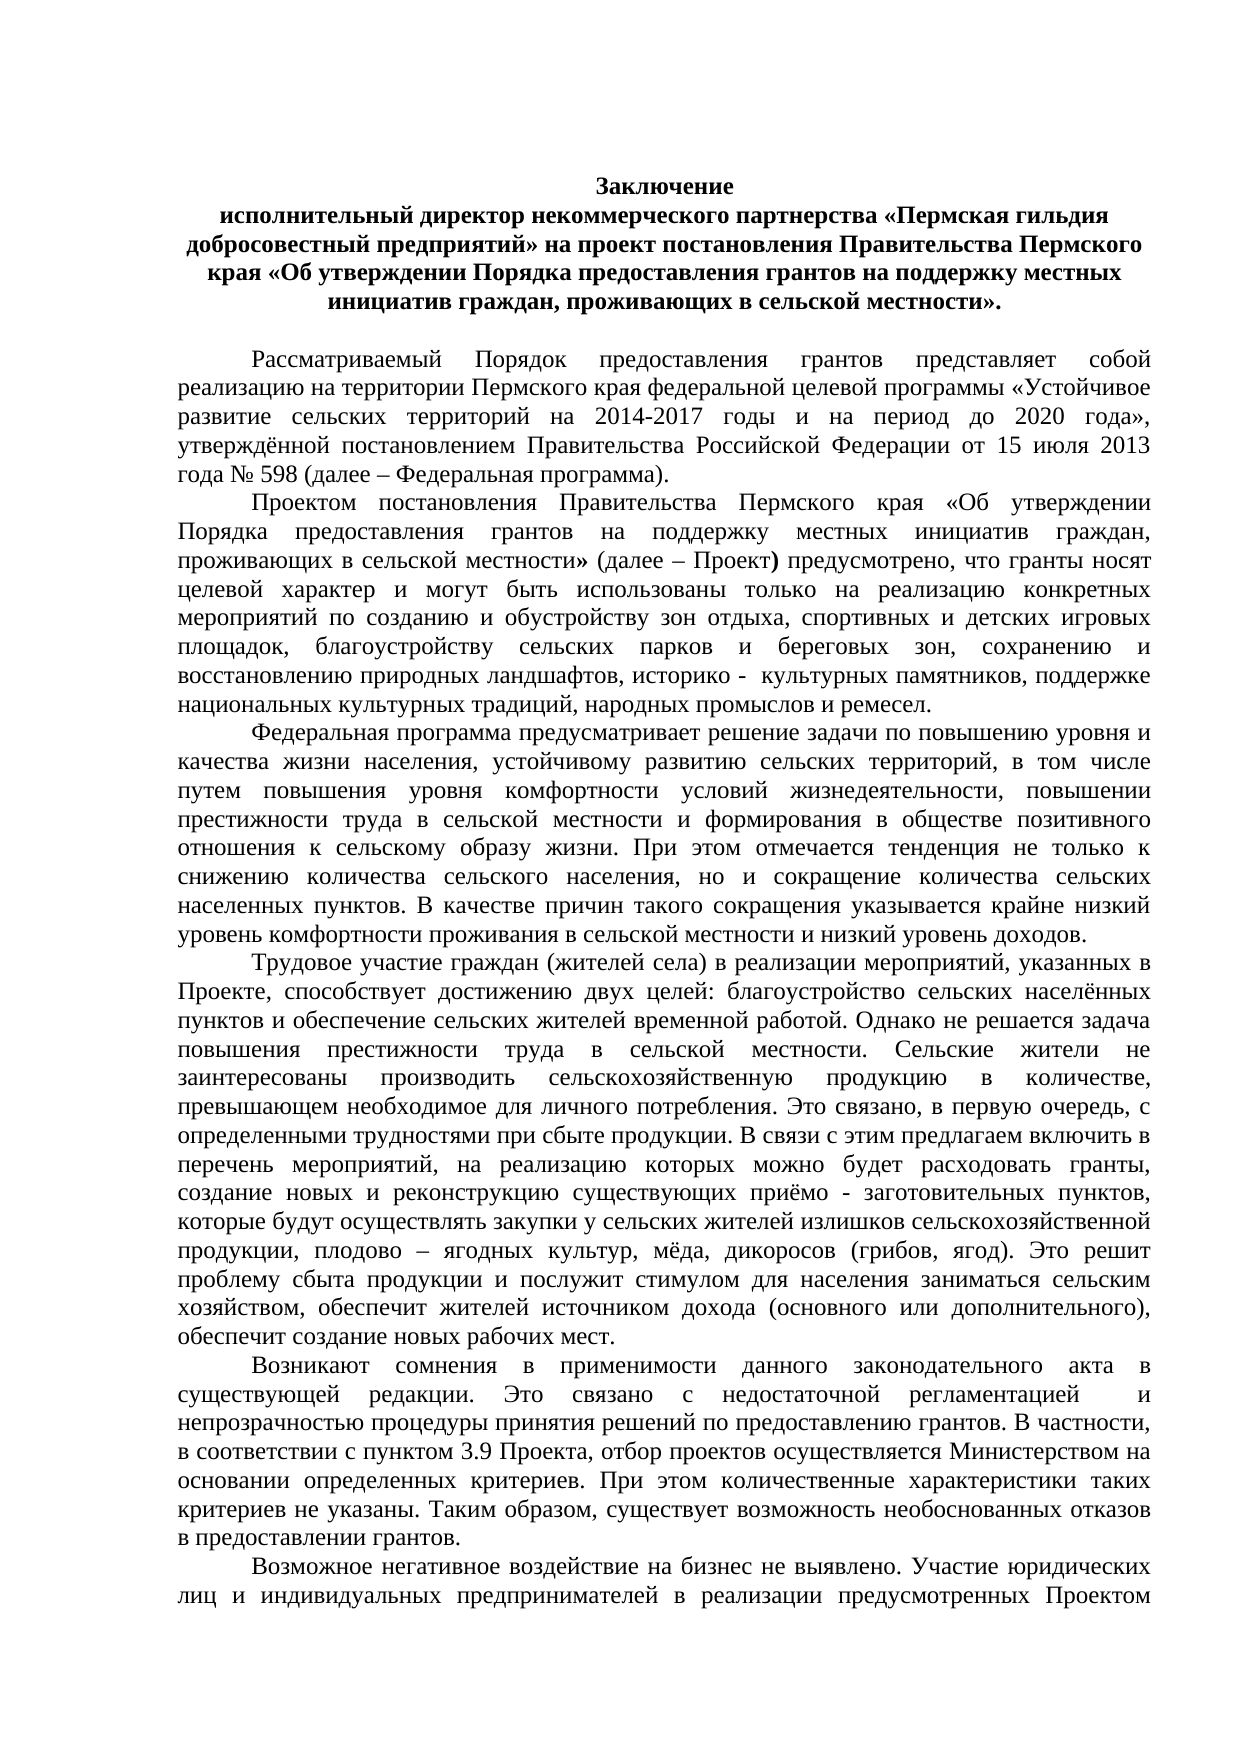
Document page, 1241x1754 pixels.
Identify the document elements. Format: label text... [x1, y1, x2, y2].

text Заключение [177, 171, 1152, 200]
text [177, 1551, 1152, 1609]
text исполнительный директор некоммерческого партнерства «Пермская гильдия добросовестный предприятий» на проект постановления Правительства Пермского края «Об утверждении Порядка предоставления грантов на поддержку местных инициатив граждан, проживающих в сельской местности». [177, 200, 1152, 315]
text Трудовое участие граждан (жителей села) в реализации мероприятий, указанных в Проекте, способствует достижению двух целей: благоустройство сельских населённых пунктов и обеспечение сельских жителей временной работой. Однако не решается задача повышения престижности труда в сельской местности. Сельские жители не заинтересованы производить сельскохозяйственную продукцию в количестве, превышающем необходимое для личного потребления. Это связано, в первую очередь, с определенными трудностями при сбыте продукции. В связи с этим предлагаем включить в перечень мероприятий, на реализацию которых можно будет расходовать гранты, создание новых и реконструкцию существующих приёмо - заготовительных пунктов, которые будут осуществлять закупки у сельских жителей излишков сельскохозяйственной продукции, плодово – ягодных культур, мёда, дикоросов (грибов, ягод). Это решит проблему сбыта продукции и послужит стимулом для населения заниматься сельским хозяйством, обеспечит жителей источником дохода (основного или дополнительного), обеспечит создание новых рабочих мест. [177, 947, 1152, 1350]
text Возникают сомнения в применимости данного законодательного акта в существующей редакции. Это связано с недостаточной регламентацией и непрозрачностью процедуры принятия решений по предоставлению грантов. В частности, в соответствии с пунктом 3.9 Проекта, отбор проектов осуществляется Министерством на основании определенных критериев. При этом количественные характеристики таких критериев не указаны. Таким образом, существует возможность необоснованных отказов в предоставлении грантов. [177, 1350, 1152, 1551]
text Рассматриваемый Порядок предоставления грантов представляет собой реализацию на территории Пермского края федеральной целевой программы «Устойчивое развитие сельских территорий на 2014-2017 годы и на период до 2020 года», утверждённой постановлением Правительства Российской Федерации от 15 июля 2013 года № 598 (далее – Федеральная программа). [177, 344, 1152, 487]
text Проектом постановления Правительства Пермского края «Об утверждении Порядка предоставления грантов на поддержку местных инициатив граждан, проживающих в сельской местности» (далее – Проект) предусмотрено, что гранты носят целевой характер и могут быть использованы только на реализацию конкретных мероприятий по созданию и обустройству зон отдыха, спортивных и детских игровых площадок, благоустройству сельских парков и береговых зон, сохранению и восстановлению природных ландшафтов, историко - культурных памятников, поддержке национальных культурных традиций, народных промыслов и ремесел. [177, 487, 1152, 717]
text Федеральная программа предусматривает решение задачи по повышению уровня и качества жизни населения, устойчивому развитию сельских территорий, в том числе путем повышения уровня комфортности условий жизнедеятельности, повышении престижности труда в сельской местности и формирования в обществе позитивного отношения к сельскому образу жизни. При этом отмечается тенденция не только к снижению количества сельского населения, но и сокращение количества сельских населенных пунктов. В качестве причин такого сокращения указывается крайне низкий уровень комфортности проживания в сельской местности и низкий уровень доходов. [177, 717, 1152, 947]
